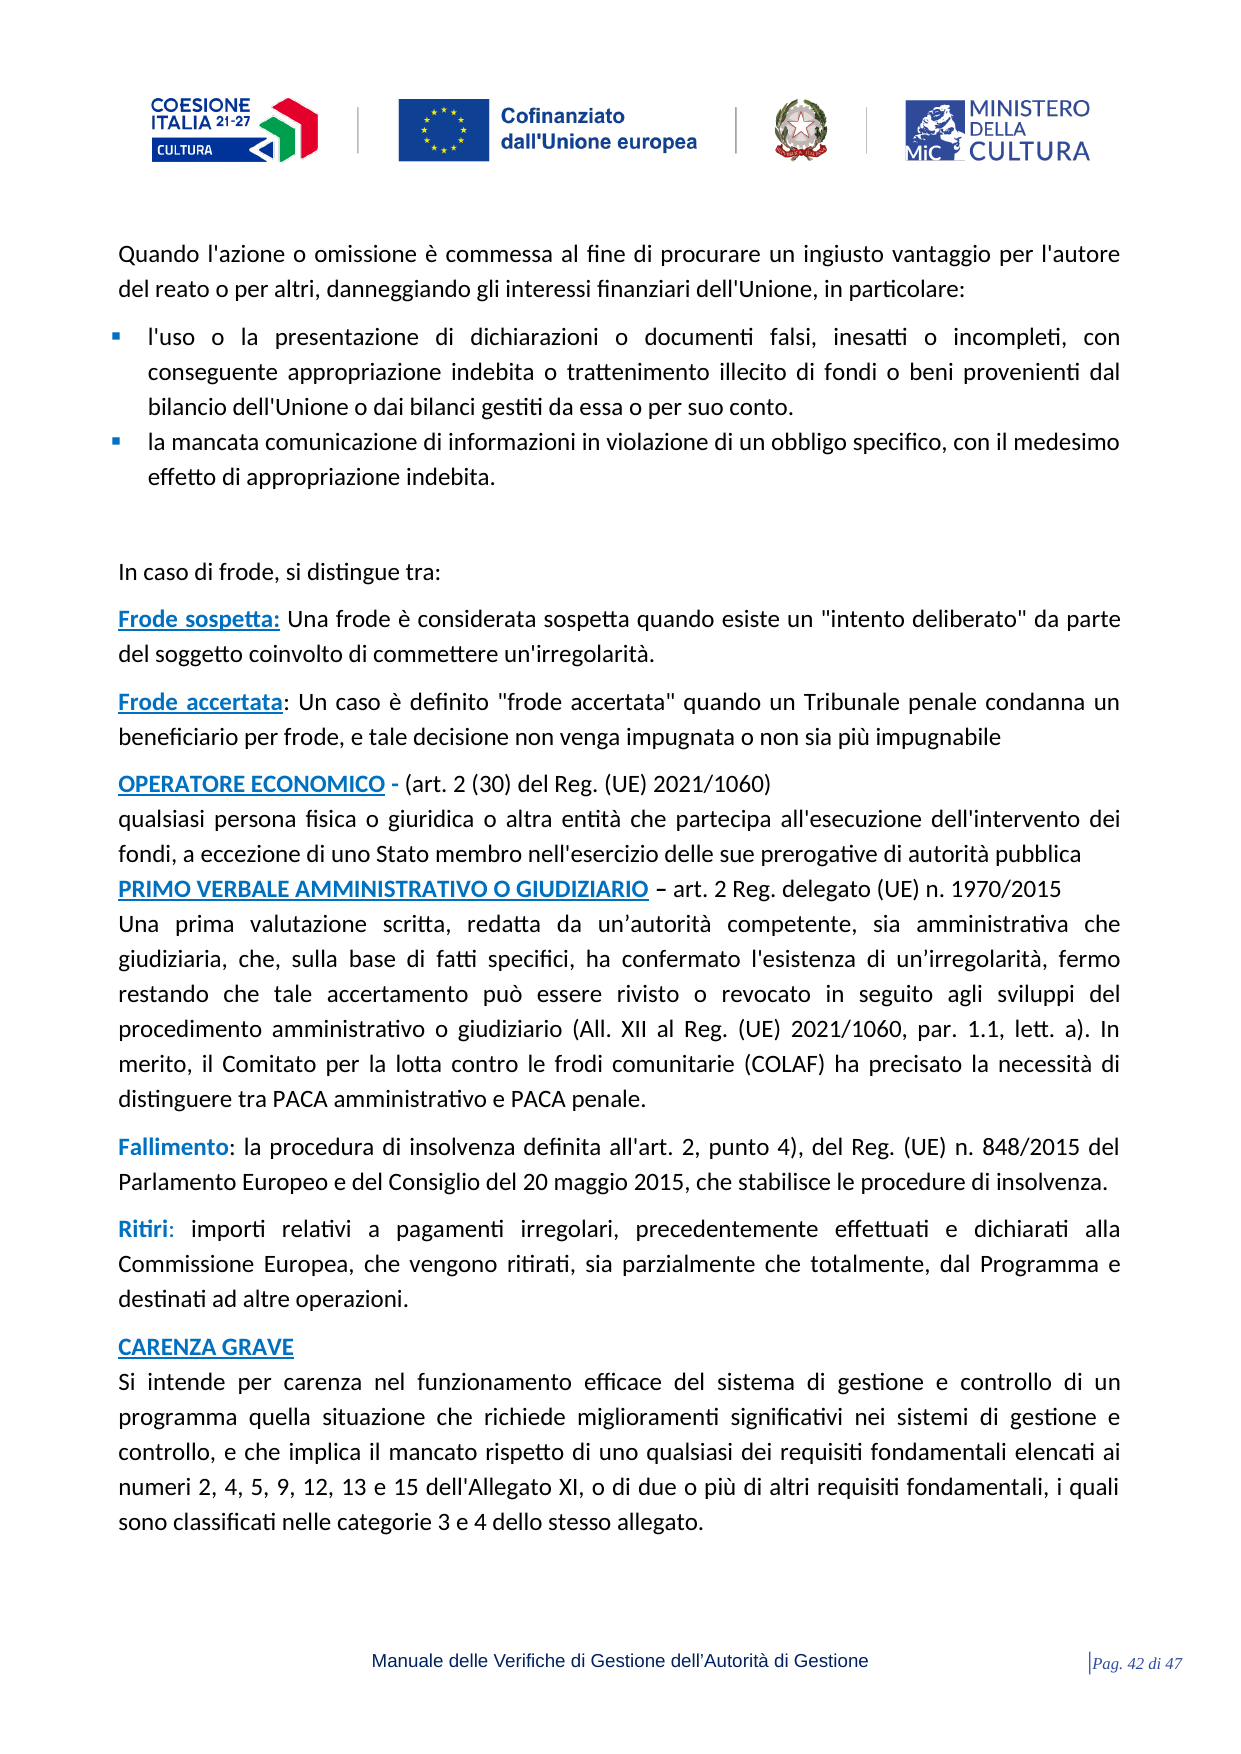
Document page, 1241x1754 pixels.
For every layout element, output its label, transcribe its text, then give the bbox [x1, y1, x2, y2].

text Una prima valutazione scritta, redatta da un’autorità competente, sia amministrativa che giudiziaria, che, sulla base di fatti specifici, ha confermato l'esistenza di un’irregolarità, fermo restando che tale accertamento può essere rivisto o revocato in seguito agli sviluppi del procedimento amministrativo o giudiziario (All. XII al Reg. (UE) 2021/1060, par. 1.1, lett. a). In merito, il Comitato per la lotta contro le frodi comunitarie (COLAF) ha precisato la necessità di distinguere tra PACA amministrativo e PACA penale. [118, 908, 1122, 1114]
text CARENZA GRAVE [118, 1331, 1122, 1361]
picture [118, 82, 1123, 181]
text Quando l'azione o omissione è commessa al fine di procurare un ingiusto vantaggio per l'autore del reato o per altri, danneggiando gli interessi finanziari dell'Unione, in particolare: [118, 238, 1122, 304]
text Ritiri: importi relativi a pagamenti irregolari, precedentemente effettuati e dichiarati alla Commissione Europea, che vengono ritirati, sia parzialmente che totalmente, dal Programma e destinati ad altre operazioni. [118, 1213, 1122, 1314]
text Frode sospetta: Una frode è considerata sospetta quando esiste un "intento deliberato" da parte del soggetto coinvolto di commettere un'irregolarità. [118, 603, 1122, 669]
text Si intende per carenza nel funzionamento efficace del sistema di gestione e controllo di un programma quella situazione che richiede miglioramenti significativi nei sistemi di gestione e controllo, e che implica il mancato rispetto di uno qualsiasi dei requisiti fondamentali elencati ai numeri 2, 4, 5, 9, 12, 13 e 15 dell'Allegato XI, o di due o più di altri requisiti fondamentali, i quali sono classificati nelle categorie 3 e 4 dello stesso allegato. [118, 1366, 1122, 1536]
text Frode accertata: Un caso è definito "frode accertata" quando un Tribunale penale condanna un beneficiario per frode, e tale decisione non venga impugnata o non sia più impugnabile [118, 686, 1122, 751]
list la mancata comunicazione di informazioni in violazione di un obbligo specifico, con il medesimo effetto di appropriazione indebita. [110, 426, 1122, 491]
text Fallimento: la procedura di insolvenza definita all'art. 2, punto 4), del Reg. (UE) n. 848/2015 del Parlamento Europeo e del Consiglio del 20 maggio 2015, che stabilisce le procedure di insolvenza. [118, 1131, 1122, 1196]
text In caso di frode, si distingue tra: [118, 556, 1122, 586]
list l'uso o la presentazione di dichiarazioni o documenti falsi, inesatti o incompleti, con conseguente appropriazione indebita o trattenimento illecito di fondi o beni provenienti dal bilancio dell'Unione o dai bilanci gestiti da essa o per suo conto. [110, 321, 1122, 421]
text PRIMO VERBALE AMMINISTRATIVO O GIUDIZIARIO – art. 2 Reg. delegato (UE) n. 1970/2015 [118, 873, 1122, 904]
text OPERATORE ECONOMICO - (art. 2 (30) del Reg. (UE) 2021/1060) [118, 768, 1122, 799]
text qualsiasi persona fisica o giuridica o altra entità che partecipa all'esecuzione dell'intervento dei fondi, a eccezione di uno Stato membro nell'esercizio delle sue prerogative di autorità pubblica [118, 803, 1122, 869]
